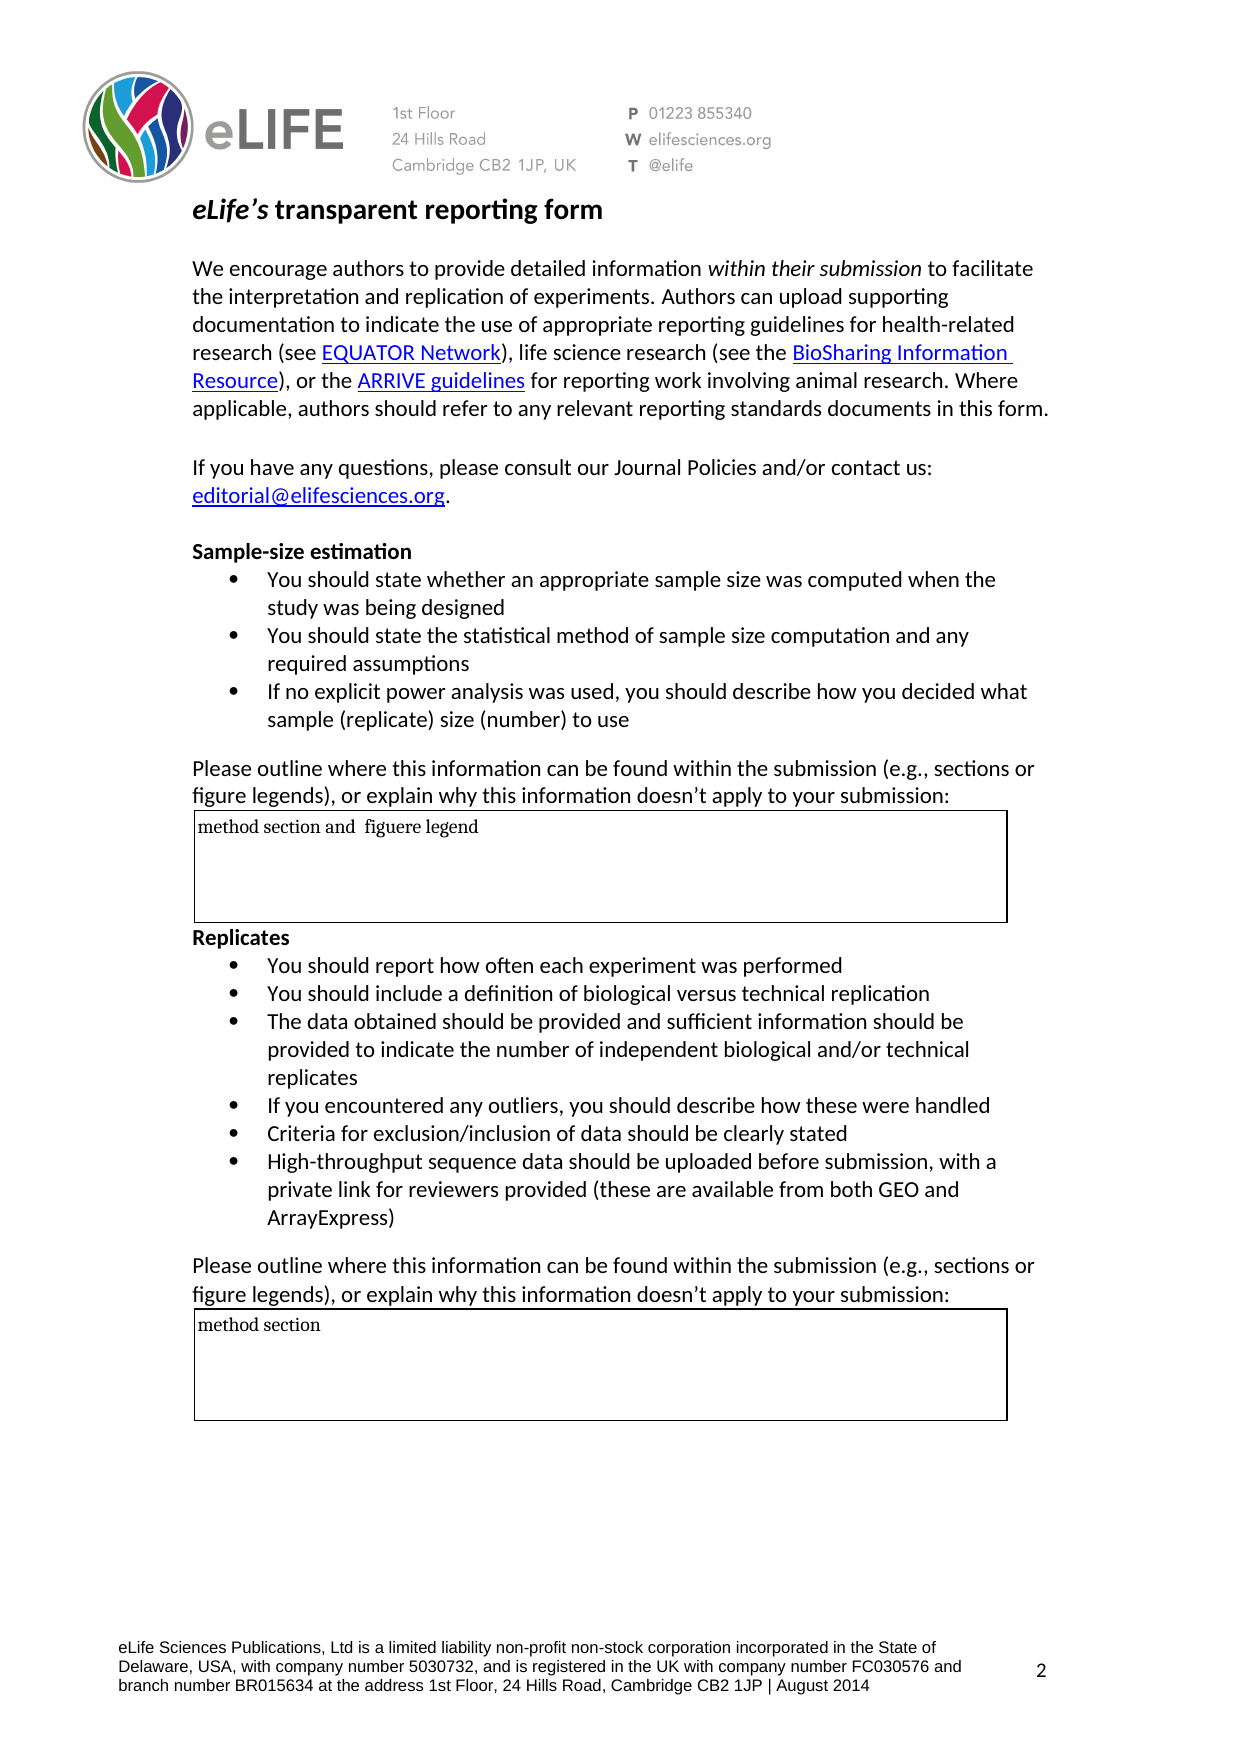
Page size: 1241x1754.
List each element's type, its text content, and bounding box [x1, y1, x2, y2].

list If you encountered any outliers, you should describe how these were handled [229, 1091, 1053, 1119]
text method section and figuere legend [195, 813, 1006, 840]
text If you have any questions, please consult our Journal Policies and/or contact us: editorial@elifesciences.org. [192, 453, 1053, 509]
text eLife’s transparent reporting form [192, 191, 1053, 226]
list High-throughput sequence data should be uploaded before submission, with a private link for reviewers provided (these are available from both GEO and ArrayExpress) [229, 1147, 1053, 1231]
text We encourage authors to provide detailed information within their submission to facilitate the interpretation and replication of experiments. Authors can upload supporting documentation to indicate the use of appropriate reporting guidelines for health-related research (see EQUATOR Network), life science research (see the BioSharing Information Resource), or the ARRIVE guidelines for reporting work involving animal research. Where applicable, authors should refer to any relevant reporting standards documents in this form. [192, 254, 1053, 423]
text method section [195, 1311, 1006, 1338]
list Criteria for exclusion/inclusion of data should be clearly stated [229, 1119, 1053, 1147]
list You should state the statistical method of sample size computation and any required assumptions [229, 621, 1053, 677]
text Replicates [192, 838, 1053, 951]
list You should report how often each experiment was performed [229, 951, 1053, 979]
list You should include a definition of biological versus technical replication [229, 979, 1053, 1007]
list The data obtained should be provided and sufficient information should be provided to indicate the number of independent biological and/or technical replicates [229, 1007, 1053, 1091]
text Sample-size estimation [192, 537, 1053, 565]
list If no explicit power analysis was used, you should describe how you decided what sample (replicate) size (number) to use [229, 677, 1053, 733]
picture [73, 59, 784, 191]
list You should state whether an appropriate sample size was computed when the study was being designed [229, 565, 1053, 621]
